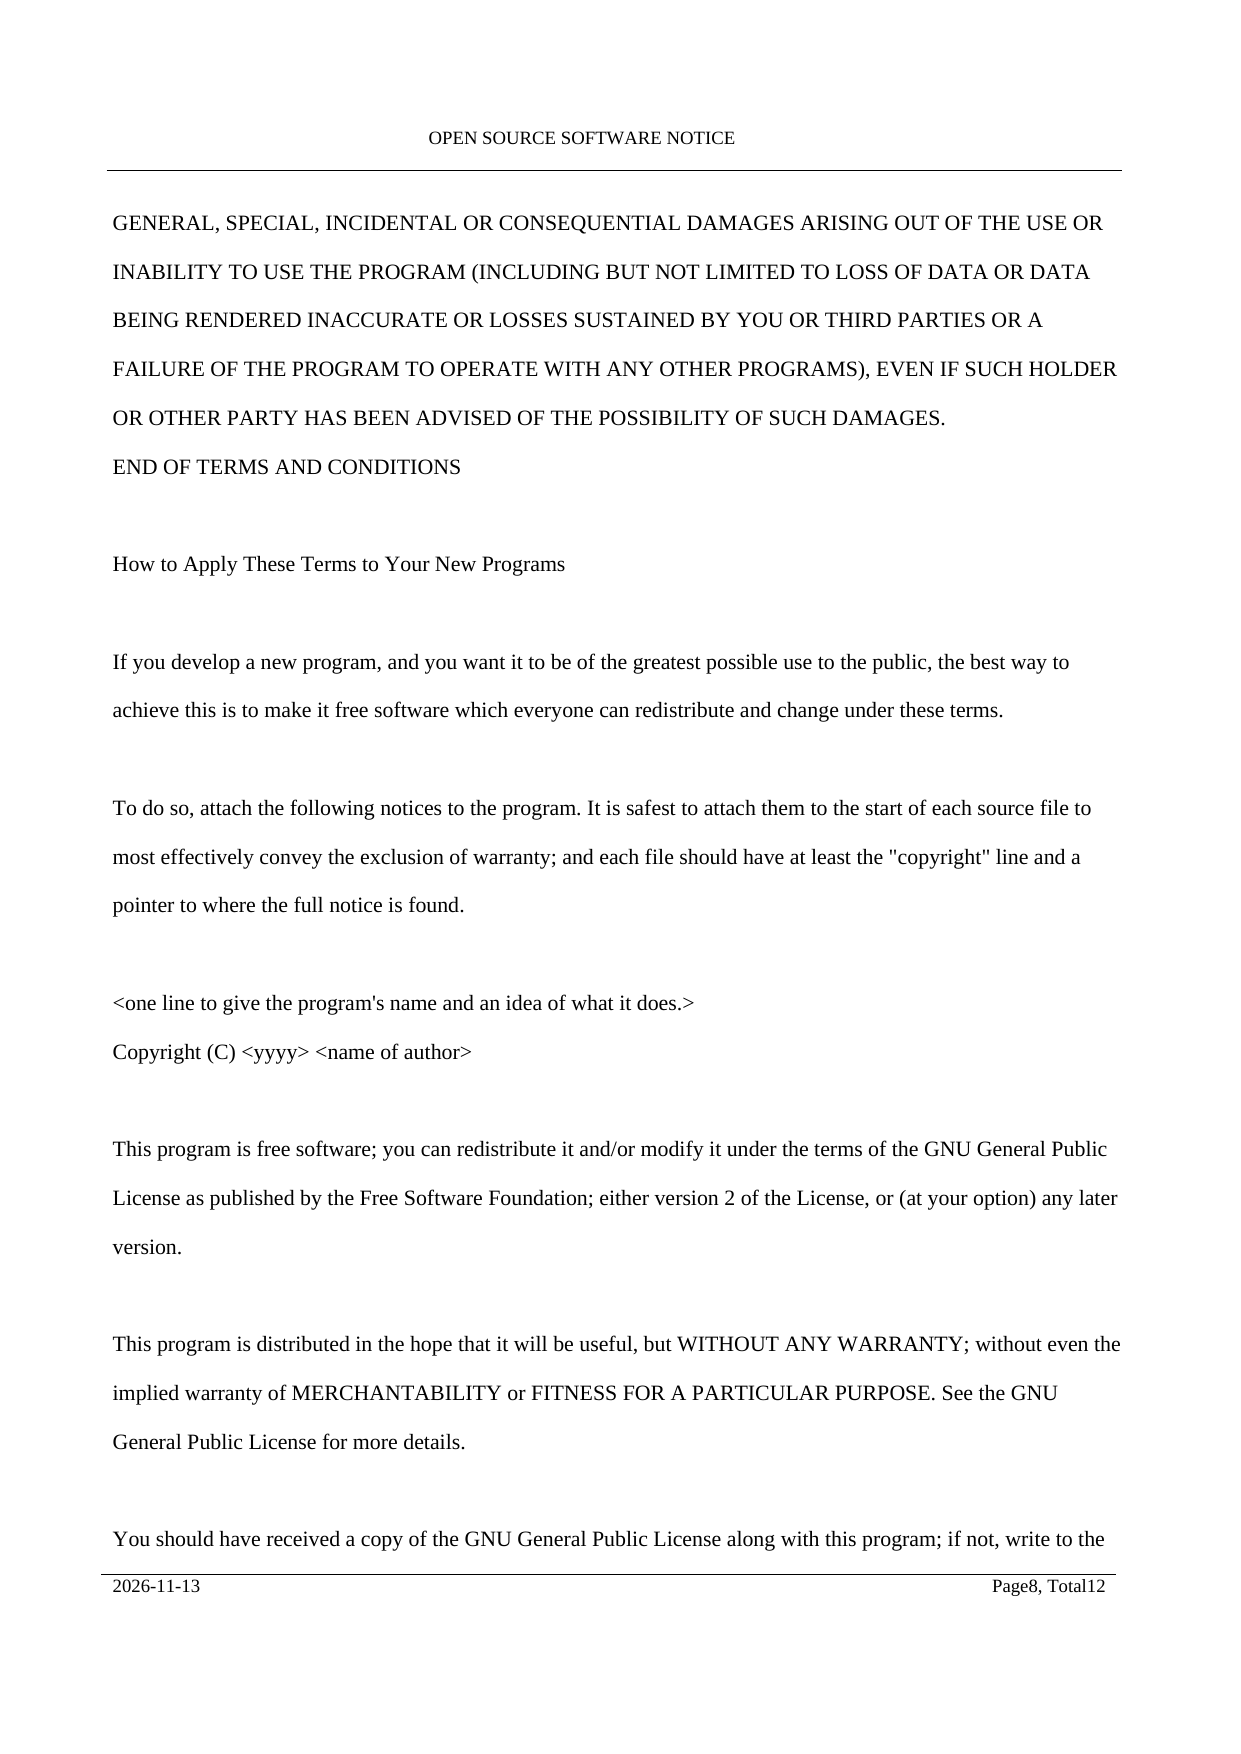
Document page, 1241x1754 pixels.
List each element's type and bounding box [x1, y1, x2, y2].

text [112, 206, 1128, 1555]
